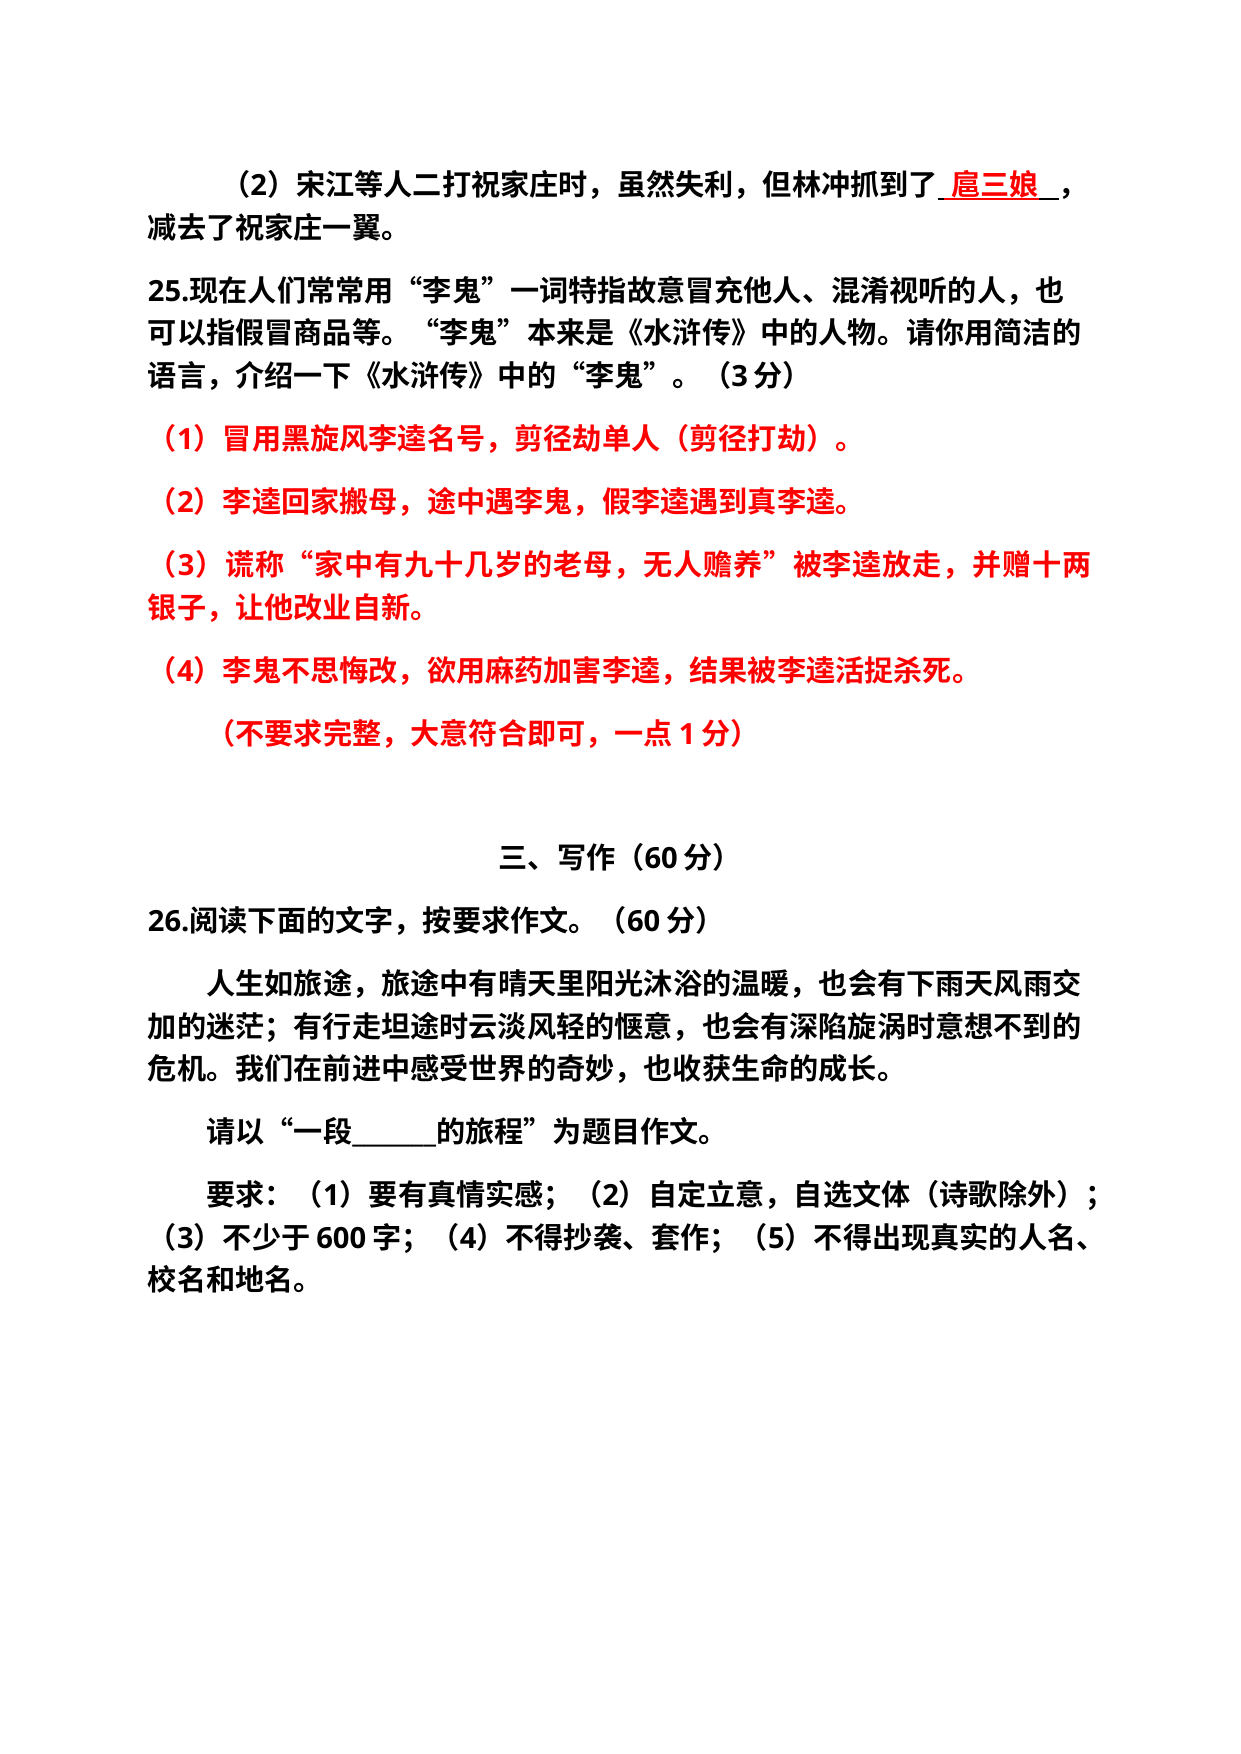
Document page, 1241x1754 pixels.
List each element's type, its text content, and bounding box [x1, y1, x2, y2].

text （2）宋江等人二打祝家庄时，虽然失利，但林冲抓到了 扈三娘 ，减去了祝家庄一翼。 [148, 162, 1092, 247]
text 人生如旅途，旅途中有晴天里阳光沐浴的温暖，也会有下雨天风雨交加的迷茫；有行走坦途时云淡风轻的惬意，也会有深陷旋涡时意想不到的危机。我们在前进中感受世界的奇妙，也收获生命的成长。 [148, 961, 1092, 1088]
text 三、写作（60分） [148, 834, 1092, 877]
text 请以“一段_______的旅程”为题目作文。 [148, 1108, 1092, 1151]
text （2）李逵回家搬母，途中遇李鬼，假李逵遇到真李逵。 [148, 479, 1092, 521]
text （3）谎称“家中有九十几岁的老母，无人赡养”被李逵放走，并赠十两银子，让他改业自新。 [148, 542, 1092, 627]
text 要求：（1）要有真情实感；（2）自定立意，自选文体（诗歌除外）；（3）不少于600字；（4）不得抄袭、套作；（5）不得出现真实的人名、校名和地名。 [148, 1172, 1092, 1299]
text 25.现在人们常常用“李鬼”一词特指故意冒充他人、混淆视听的人，也可以指假冒商品等。“李鬼”本来是《水浒传》中的人物。请你用简洁的语言，介绍一下《水浒传》中的“李鬼”。（3分） [148, 267, 1092, 394]
text （1）冒用黑旋风李逵名号，剪径劫单人（剪径打劫）。 [148, 415, 1092, 458]
text 26.阅读下面的文字，按要求作文。（60分） [148, 898, 1092, 940]
text （不要求完整，大意符合即可，一点1分） [148, 711, 1092, 753]
text （4）李鬼不思悔改，欲用麻药加害李逵，结果被李逵活捉杀死。 [148, 647, 1092, 690]
